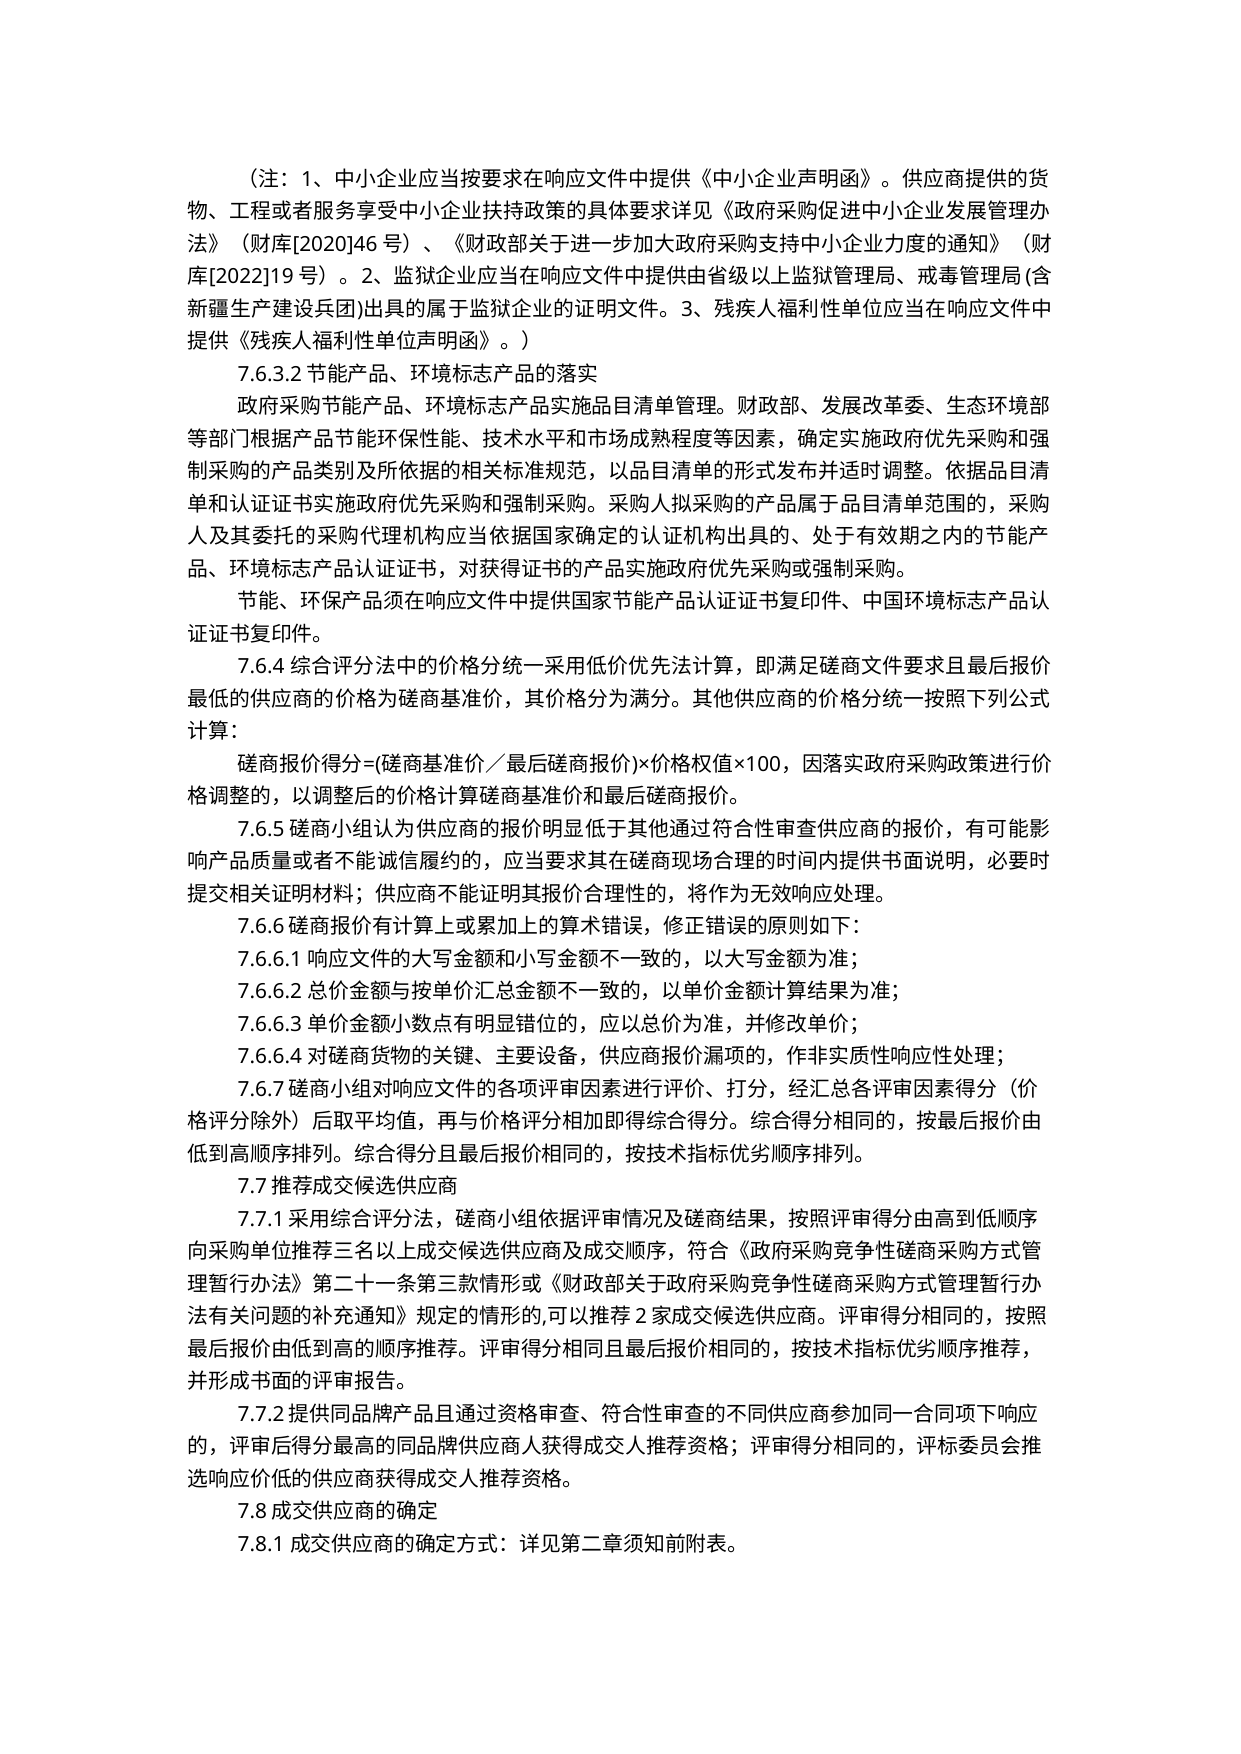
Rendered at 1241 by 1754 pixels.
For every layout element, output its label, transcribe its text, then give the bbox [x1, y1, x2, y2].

text 7.6.4 综合评分法中的价格分统一采用低价优先法计算，即满足磋商文件要求且最后报价最低的供应商的价格为磋商基准价，其价格分为满分。其他供应商的价格分统一按照下列公式计算： [187, 649, 1053, 747]
text 7.6.6.2 总价金额与按单价汇总金额不一致的，以单价金额计算结果为准； [187, 974, 1053, 1007]
text 节能、环保产品须在响应文件中提供国家节能产品认证证书复印件、中国环境标志产品认证证书复印件。 [187, 584, 1053, 649]
text 7.6.5磋商小组认为供应商的报价明显低于其他通过符合性审查供应商的报价，有可能影响产品质量或者不能诚信履约的，应当要求其在磋商现场合理的时间内提供书面说明，必要时提交相关证明材料；供应商不能证明其报价合理性的，将作为无效响应处理。 [187, 812, 1053, 909]
text 7.6.6.4 对磋商货物的关键、主要设备，供应商报价漏项的，作非实质性响应性处理； [187, 1039, 1053, 1072]
text 7.7.2提供同品牌产品且通过资格审查、符合性审查的不同供应商参加同一合同项下响应的，评审后得分最高的同品牌供应商人获得成交人推荐资格；评审得分相同的，评标委员会推选响应价低的供应商获得成交人推荐资格。 [187, 1397, 1053, 1494]
text 7.6.3.2节能产品、环境标志产品的落实 [187, 357, 1053, 389]
text 7.8成交供应商的确定 [187, 1494, 1053, 1527]
text 7.6.6磋商报价有计算上或累加上的算术错误，修正错误的原则如下： [187, 909, 1053, 942]
text 7.7推荐成交候选供应商 [187, 1169, 1053, 1202]
text 磋商报价得分=(磋商基准价／最后磋商报价)×价格权值×100，因落实政府采购政策进行价格调整的，以调整后的价格计算磋商基准价和最后磋商报价。 [187, 747, 1053, 812]
text 7.6.6.3 单价金额小数点有明显错位的，应以总价为准，并修改单价； [187, 1007, 1053, 1039]
text 7.6.7磋商小组对响应文件的各项评审因素进行评价、打分，经汇总各评审因素得分（价格评分除外）后取平均值，再与价格评分相加即得综合得分。综合得分相同的，按最后报价由低到高顺序排列。综合得分且最后报价相同的，按技术指标优劣顺序排列。 [187, 1072, 1053, 1169]
text 政府采购节能产品、环境标志产品实施品目清单管理。财政部、发展改革委、生态环境部等部门根据产品节能环保性能、技术水平和市场成熟程度等因素，确定实施政府优先采购和强制采购的产品类别及所依据的相关标准规范，以品目清单的形式发布并适时调整。依据品目清单和认证证书实施政府优先采购和强制采购。采购人拟采购的产品属于品目清单范围的，采购人及其委托的采购代理机构应当依据国家确定的认证机构出具的、处于有效期之内的节能产品、环境标志产品认证证书，对获得证书的产品实施政府优先采购或强制采购。 [187, 389, 1053, 584]
text （注：1、中小企业应当按要求在响应文件中提供《中小企业声明函》。供应商提供的货物、工程或者服务享受中小企业扶持政策的具体要求详见《政府采购促进中小企业发展管理办法》（财库[2020]46号）、《财政部关于进一步加大政府采购支持中小企业力度的通知》（财库[2022]19号）。2、监狱企业应当在响应文件中提供由省级以上监狱管理局、戒毒管理局(含新疆生产建设兵团)出具的属于监狱企业的证明文件。3、残疾人福利性单位应当在响应文件中提供《残疾人福利性单位声明函》。） [187, 162, 1053, 357]
text 7.7.1采用综合评分法，磋商小组依据评审情况及磋商结果，按照评审得分由高到低顺序向采购单位推荐三名以上成交候选供应商及成交顺序，符合《政府采购竞争性磋商采购方式管理暂行办法》第二十一条第三款情形或《财政部关于政府采购竞争性磋商采购方式管理暂行办法有关问题的补充通知》规定的情形的,可以推荐2家成交候选供应商。评审得分相同的，按照最后报价由低到高的顺序推荐。评审得分相同且最后报价相同的，按技术指标优劣顺序推荐，并形成书面的评审报告。 [187, 1202, 1053, 1397]
text 7.8.1 成交供应商的确定方式：详见第二章须知前附表。 [187, 1527, 1053, 1559]
text 7.6.6.1 响应文件的大写金额和小写金额不一致的，以大写金额为准； [187, 942, 1053, 974]
